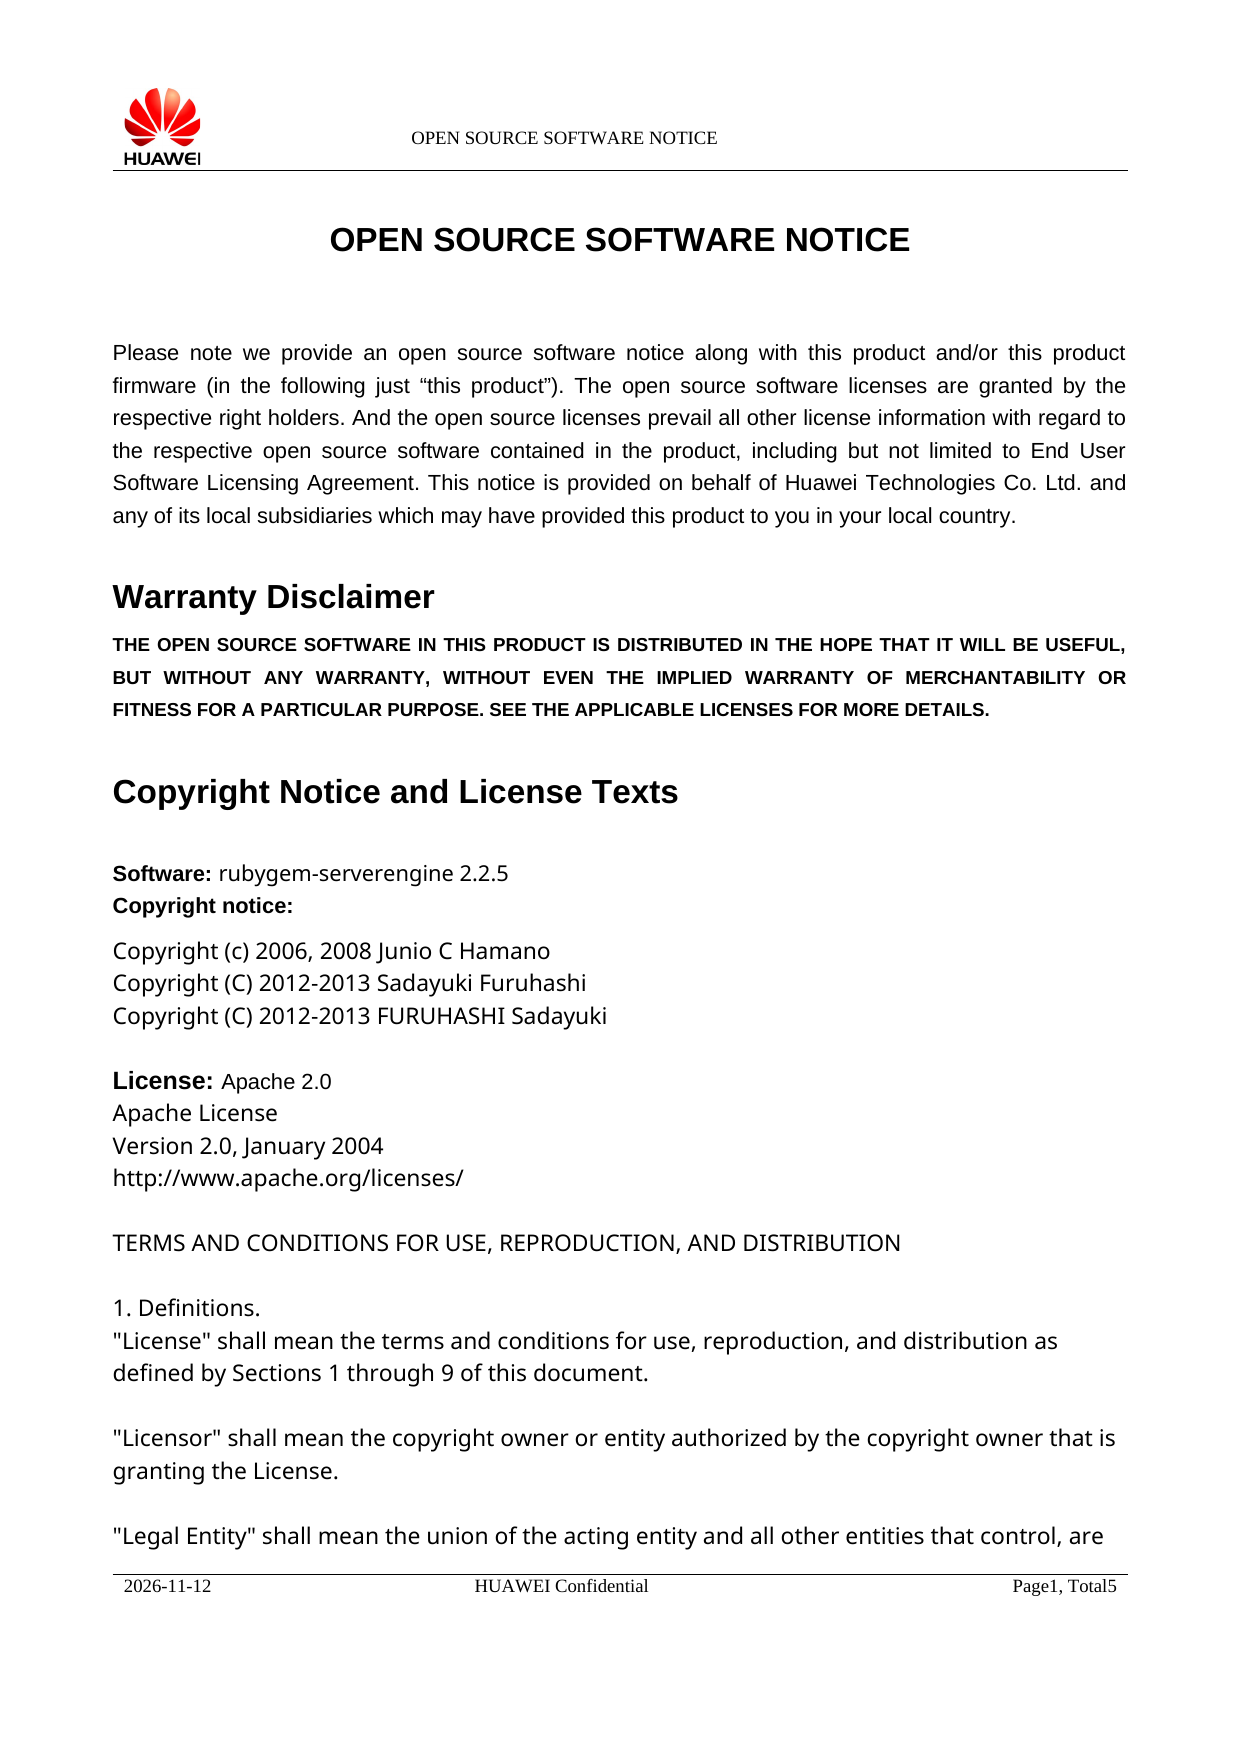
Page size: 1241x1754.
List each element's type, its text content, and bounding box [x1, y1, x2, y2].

picture [124, 88, 201, 165]
text 1. Definitions. [112, 1291, 1128, 1324]
text Copyright (c) 2006, 2008 Junio C Hamano Copyright (C) 2012-2013 Sadayuki Furuhashi Copyright (C) 2012-2013 FURUHASHI Sadayuki [112, 934, 1128, 1064]
text Please note we provide an open source software notice along with this product and/or this product firmware (in the following just “this product”). The open source software licenses are granted by the respective right holders. And the open source licenses prevail all other license information with regard to the respective open source software contained in the product, including but not limited to End User Software Licensing Agreement. This notice is provided on behalf of Huawei Technologies Co. Ltd. and any of its local subsidiaries which may have provided this product to you in your local country. [112, 336, 1128, 531]
title Software: rubygem-serverengine 2.2.5 [112, 856, 1128, 889]
text http://www.apache.org/licenses/ [112, 1161, 1128, 1194]
text Version 2.0, January 2004 [112, 1129, 1128, 1161]
text Warranty Disclaimer [112, 564, 1128, 629]
text Copyright Notice and License Texts [112, 759, 1128, 824]
text The open source software in this product is distributed in the hope that it will be useful, but WITHOUT ANY WARRANTY, without even the implied warranty of MERCHANTABILITY or FITNESS FOR A PARTICULAR PURPOSE. See the applicable licenses for more details. [112, 629, 1128, 726]
text OPEN SOURCE SOFTWARE NOTICE [112, 206, 1128, 271]
text Apache License [112, 1096, 1128, 1129]
text "Licensor" shall mean the copyright owner or entity authorized by the copyright owner that is granting the License. [112, 1421, 1128, 1486]
text Copyright notice: [112, 889, 1128, 921]
text License: Apache 2.0 [112, 1064, 1128, 1096]
text "License" shall mean the terms and conditions for use, reproduction, and distribution as defined by Sections 1 through 9 of this document. [112, 1324, 1128, 1389]
text TERMS AND CONDITIONS FOR USE, REPRODUCTION, AND DISTRIBUTION [112, 1226, 1128, 1259]
